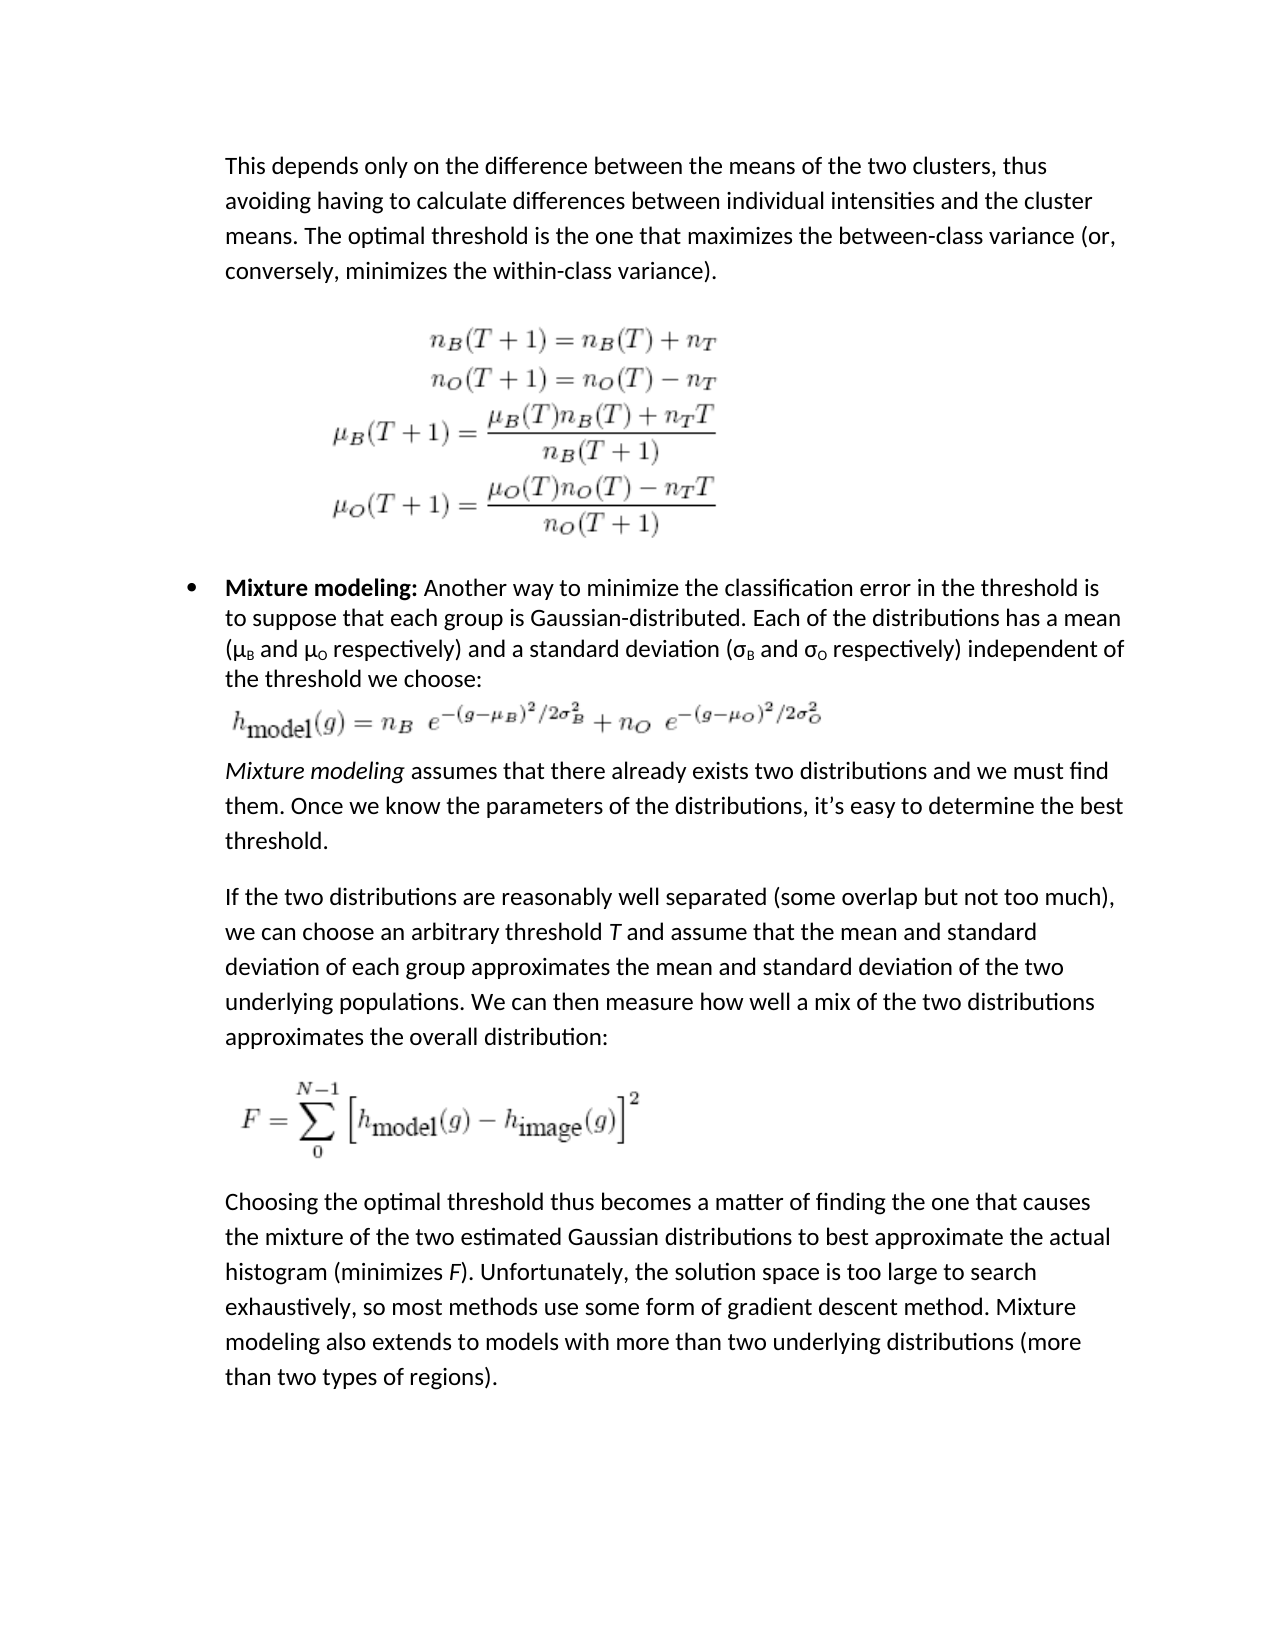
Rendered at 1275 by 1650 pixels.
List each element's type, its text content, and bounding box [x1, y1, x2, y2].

text This depends only on the difference between the means of the two clusters, thus avoiding having to calculate differences between individual intensities and the cluster means. The optimal threshold is the one that maximizes the between-class variance (or, conversely, minimizes the within-class variance). [225, 150, 1125, 286]
text Choosing the optimal threshold thus becomes a matter of finding the one that causes the mixture of the two estimated Gaussian distributions to best approximate the actual histogram (minimizes F). Unfortunately, the solution space is too large to search exhaustively, so most methods use some form of gradient descent method. Mixture modeling also extends to models with more than two underlying distributions (more than two types of regions). [225, 1186, 1125, 1392]
text If the two distributions are reasonably well separated (some overlap but not too much), we can choose an arbitrary threshold T and assume that the mean and standard deviation of each group approximates the mean and standard deviation of the two underlying populations. We can then measure how well a mix of the two distributions approximates the overall distribution: [225, 881, 1125, 1051]
list Mixture modeling: Another way to minimize the classification error in the threshold is to suppose that each group is Gaussian-distributed. Each of the distributions has a mean (μB and μO respectively) and a standard deviation (σB and σO respectively) independent of the threshold we choose: [187, 572, 1125, 694]
text Mixture modeling assumes that there already exists two distributions and we must find them. Once we know the parameters of the distributions, it’s easy to determine the best threshold. [225, 755, 1125, 856]
